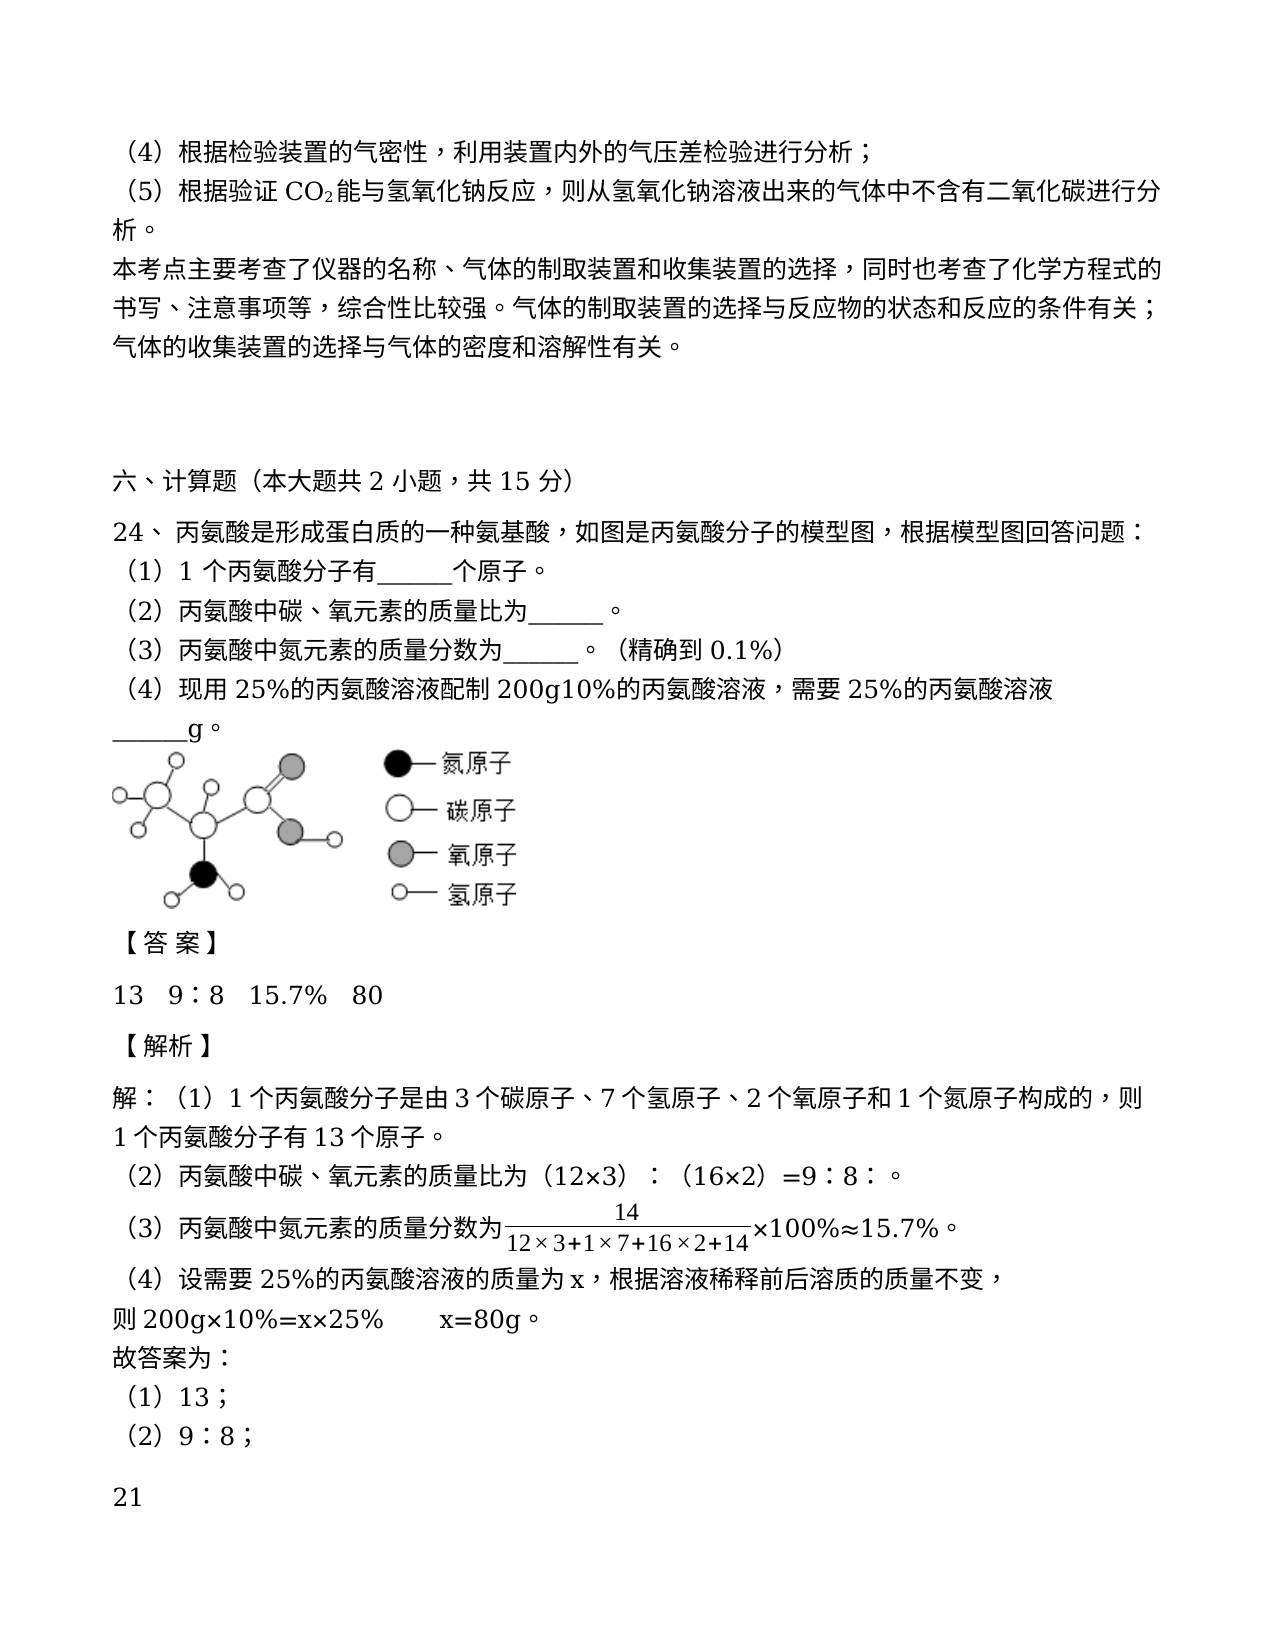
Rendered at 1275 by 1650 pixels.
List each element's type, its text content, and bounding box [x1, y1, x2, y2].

text 【 解析 】 [112, 1029, 1163, 1063]
text 24、 丙氨酸是形成蛋白质的一种氨基酸，如图是丙氨酸分子的模型图，根据模型图回答问题： （1）1 个丙氨酸分子有______个原子。 （2）丙氨酸中碳、氧元素的质量比为______。 （3）丙氨酸中氮元素的质量分数为______。（精确到 0.1%） （4）现用 25%的丙氨酸溶液配制 200g10%的丙氨酸溶液，需要 25%的丙氨酸溶液______g。 [112, 515, 1163, 909]
text 13 9：8 15.7% 80 [112, 977, 1163, 1011]
picture [112, 749, 517, 909]
text 【 答 案 】 [112, 926, 1163, 960]
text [112, 134, 1163, 364]
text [112, 1081, 1163, 1453]
text 六、计算题（本大题共 2 小题，共 15 分） [112, 463, 1163, 497]
